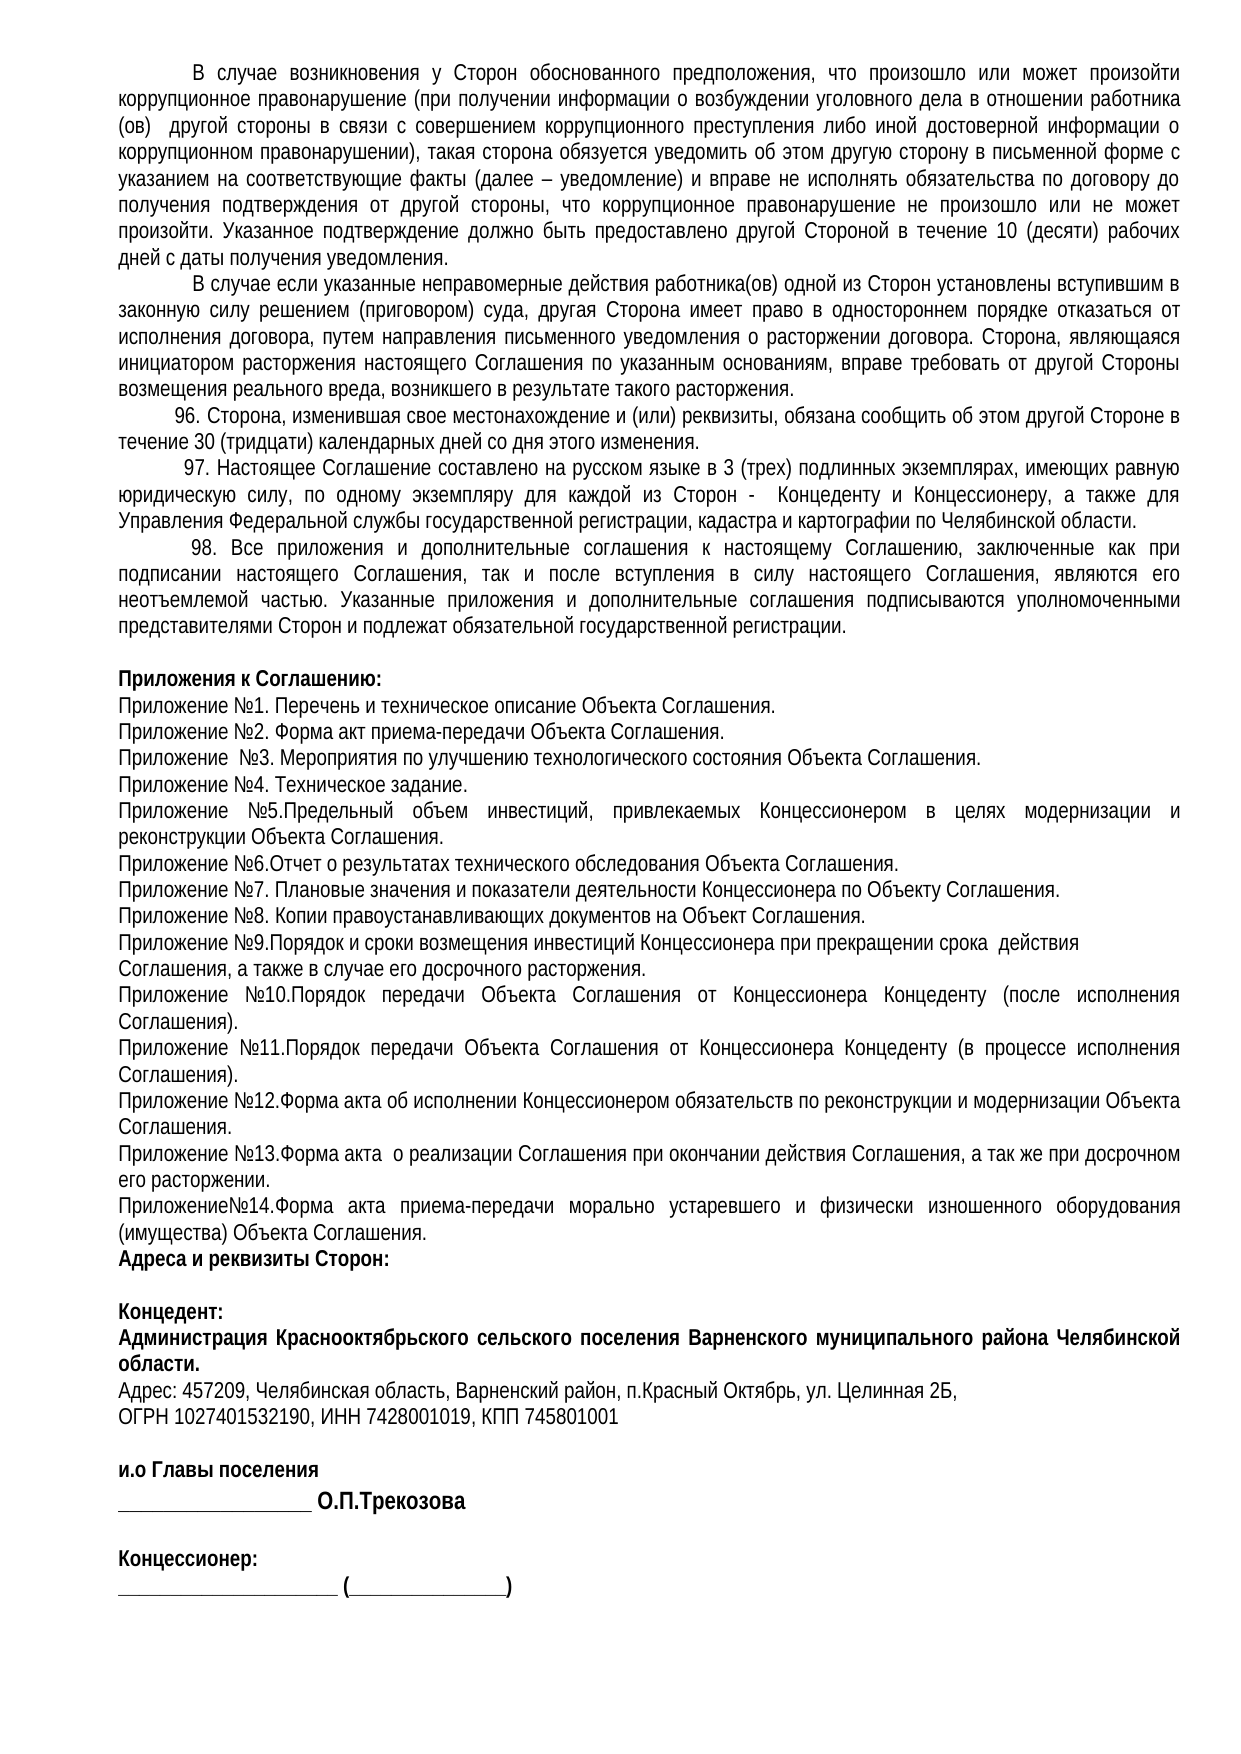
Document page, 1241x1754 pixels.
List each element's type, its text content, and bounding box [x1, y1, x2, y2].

text Адрес: 457209, Челябинская область, Варненский район, п.Красный Октябрь, ул. Целинная 2Б, [118, 1377, 1181, 1403]
text и.о Главы поселения [118, 1456, 1181, 1482]
text Адреса и реквизиты Сторон: [118, 1245, 1181, 1271]
text Приложение №1. Перечень и техническое описание Объекта Соглашения. [118, 692, 1181, 718]
text Приложение №7. Плановые значения и показатели деятельности Концессионера по Объекту Соглашения. [118, 876, 1181, 902]
text Приложение №9.Порядок и сроки возмещения инвестиций Концессионера при прекращении срока действия Соглашения, а также в случае его досрочного расторжения. [118, 929, 1181, 981]
text Концедент: [118, 1298, 1181, 1324]
text Приложение №5.Предельный объем инвестиций, привлекаемых Концессионером в целях модернизации и реконструкции Объекта Соглашения. [118, 797, 1181, 850]
text Приложение №10.Порядок передачи Объекта Соглашения от Концессионера Концеденту (после исполнения Соглашения). [118, 981, 1181, 1034]
text Приложение №6.Отчет о результатах технического обследования Объекта Соглашения. [118, 850, 1181, 876]
text Администрация Краснооктябрьского сельского поселения Варненского муниципального района Челябинской области. [118, 1324, 1181, 1377]
text Приложение №3. Мероприятия по улучшению технологического состояния Объекта Соглашения. [118, 744, 1181, 771]
text Приложение№14.Форма акта приема-передачи морально устаревшего и физически изношенного оборудования (имущества) Объекта Соглашения. [118, 1192, 1181, 1245]
text Приложения к Соглашению: [118, 665, 1181, 692]
text 98. Все приложения и дополнительные соглашения к настоящему Соглашению, заключенные как при подписании настоящего Соглашения, так и после вступления в силу настоящего Соглашения, являются его неотъемлемой частью. Указанные приложения и дополнительные соглашения подписываются уполномоченными представителями Сторон и подлежат обязательной государственной регистрации. [118, 533, 1181, 639]
text В случае если указанные неправомерные действия работника(ов) одной из Сторон установлены вступившим в законную силу решением (приговором) суда, другая Сторона имеет право в одностороннем порядке отказаться от исполнения договора, путем направления письменного уведомления о расторжении договора. Сторона, являющаяся инициатором расторжения настоящего Соглашения по указанным основаниям, вправе требовать от другой Стороны возмещения реального вреда, возникшего в результате такого расторжения. [118, 270, 1181, 402]
text 96. Сторона, изменившая свое местонахождение и (или) реквизиты, обязана сообщить об этом другой Стороне в течение 30 (тридцати) календарных дней со дня этого изменения. [118, 402, 1181, 454]
text _____________________ (_______________) [118, 1572, 1181, 1598]
text Приложение №13.Форма акта о реализации Соглашения при окончании действия Соглашения, а так же при досрочном его расторжении. [118, 1139, 1181, 1192]
text В случае возникновения у Сторон обоснованного предположения, что произошло или может произойти коррупционное правонарушение (при получении информации о возбуждении уголовного дела в отношении работника (ов) другой стороны в связи с совершением коррупционного преступления либо иной достоверной информации о коррупционном правонарушении), такая сторона обязуется уведомить об этом другую сторону в письменной форме с указанием на соответствующие факты (далее – уведомление) и вправе не исполнять обязательства по договору до получения подтверждения от другой стороны, что коррупционное правонарушение не произошло или не может произойти. Указанное подтверждение должно быть предоставлено другой Стороной в течение 10 (десяти) рабочих дней с даты получения уведомления. [118, 59, 1181, 270]
text Концессионер: [118, 1545, 1181, 1572]
text Приложение №8. Копии правоустанавливающих документов на Объект Соглашения. [118, 902, 1181, 929]
text Приложение №11.Порядок передачи Объекта Соглашения от Концессионера Концеденту (в процессе исполнения Соглашения). [118, 1034, 1181, 1087]
text Приложение №12.Форма акта об исполнении Концессионером обязательств по реконструкции и модернизации Объекта Соглашения. [118, 1087, 1181, 1139]
text 97. Настоящее Соглашение составлено на русском языке в 3 (трех) подлинных экземплярах, имеющих равную юридическую силу, по одному экземпляру для каждой из Сторон - Концеденту и Концессионеру, а также для Управления Федеральной службы государственной регистрации, кадастра и картографии по Челябинской области. [118, 454, 1181, 533]
text _________________ О.П.Трекозова [118, 1486, 1181, 1515]
text ОГРН 1027401532190, ИНН 7428001019, КПП 745801001 [118, 1403, 1181, 1429]
text Приложение №4. Техническое задание. [118, 771, 1181, 797]
text Приложение №2. Форма акт приема-передачи Объекта Соглашения. [118, 718, 1181, 744]
